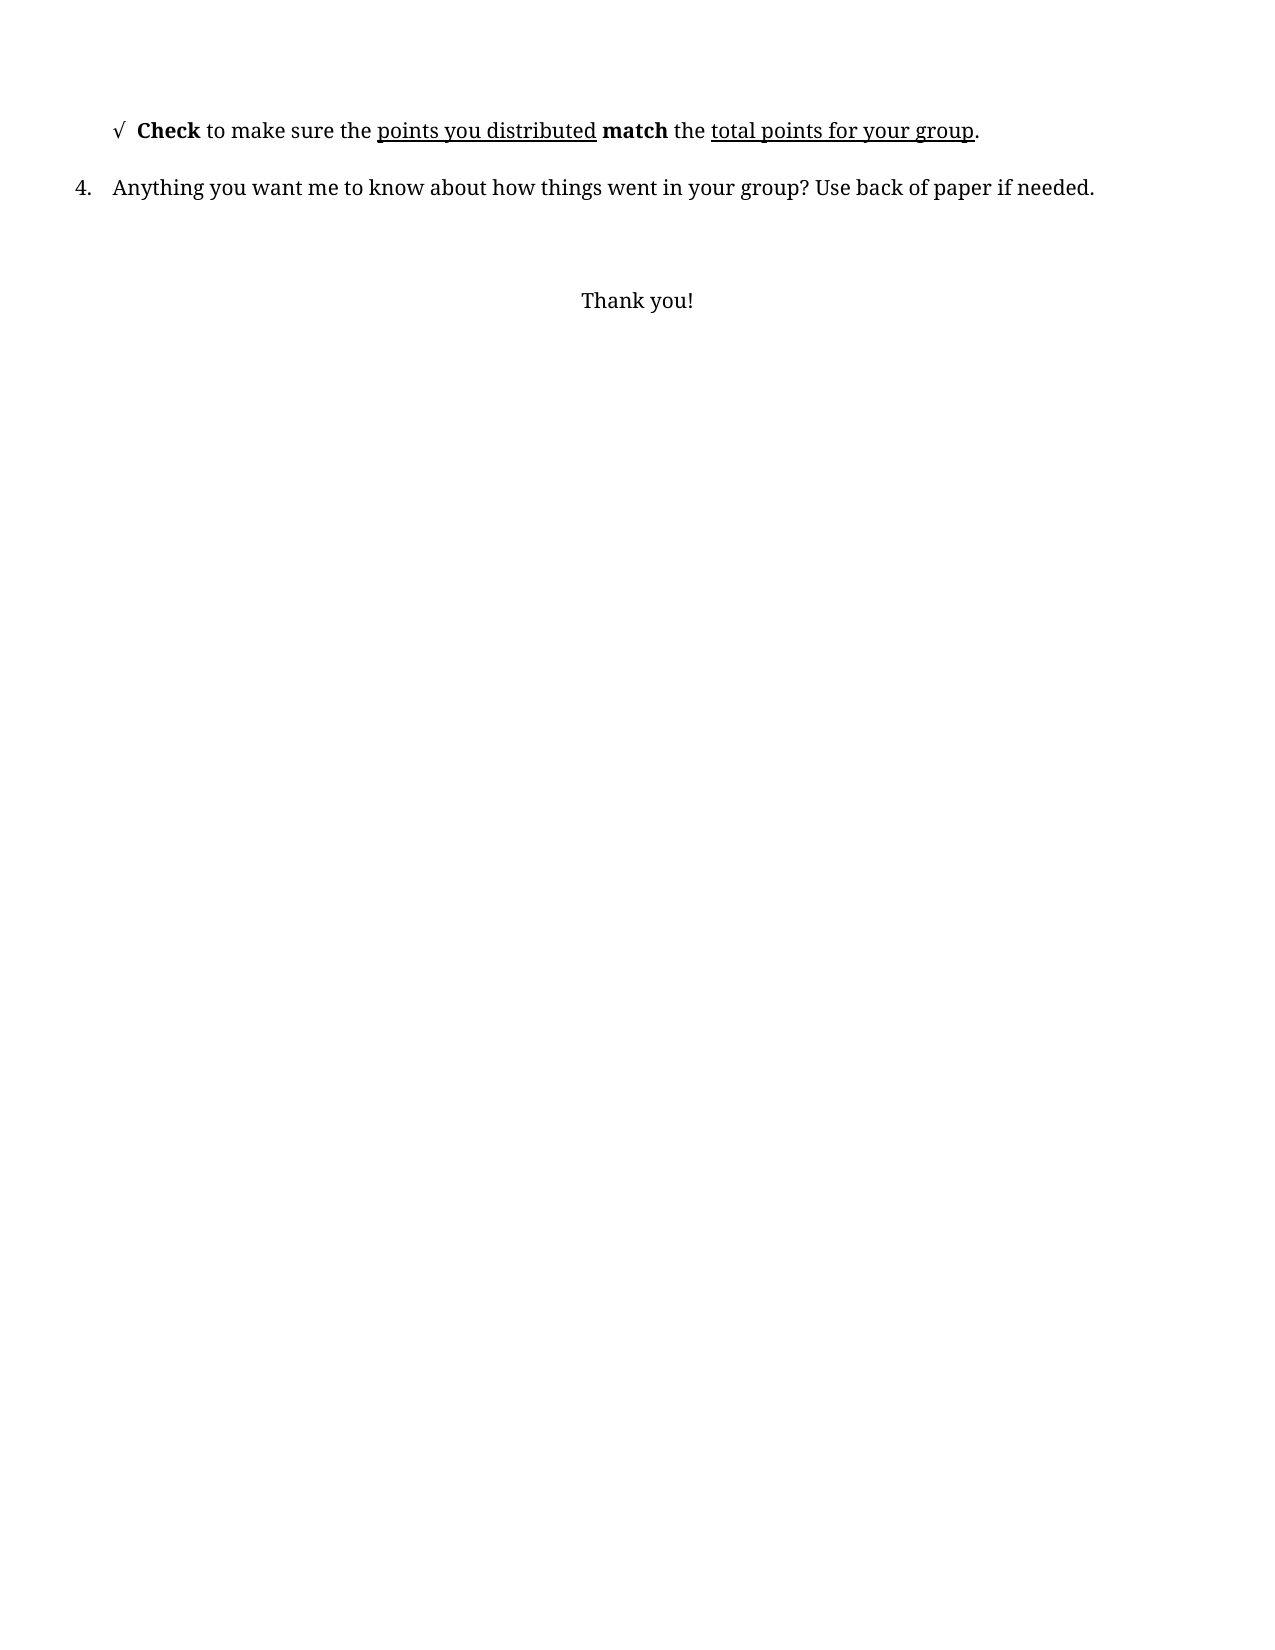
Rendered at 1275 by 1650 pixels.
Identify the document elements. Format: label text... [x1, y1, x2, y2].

list Anything you want me to know about how things went in your group? Use back of paper if needed. [75, 173, 1200, 201]
text Check to make sure the points you distributed match the total points for your group. [75, 116, 1200, 144]
text Thank you! [75, 287, 1200, 315]
